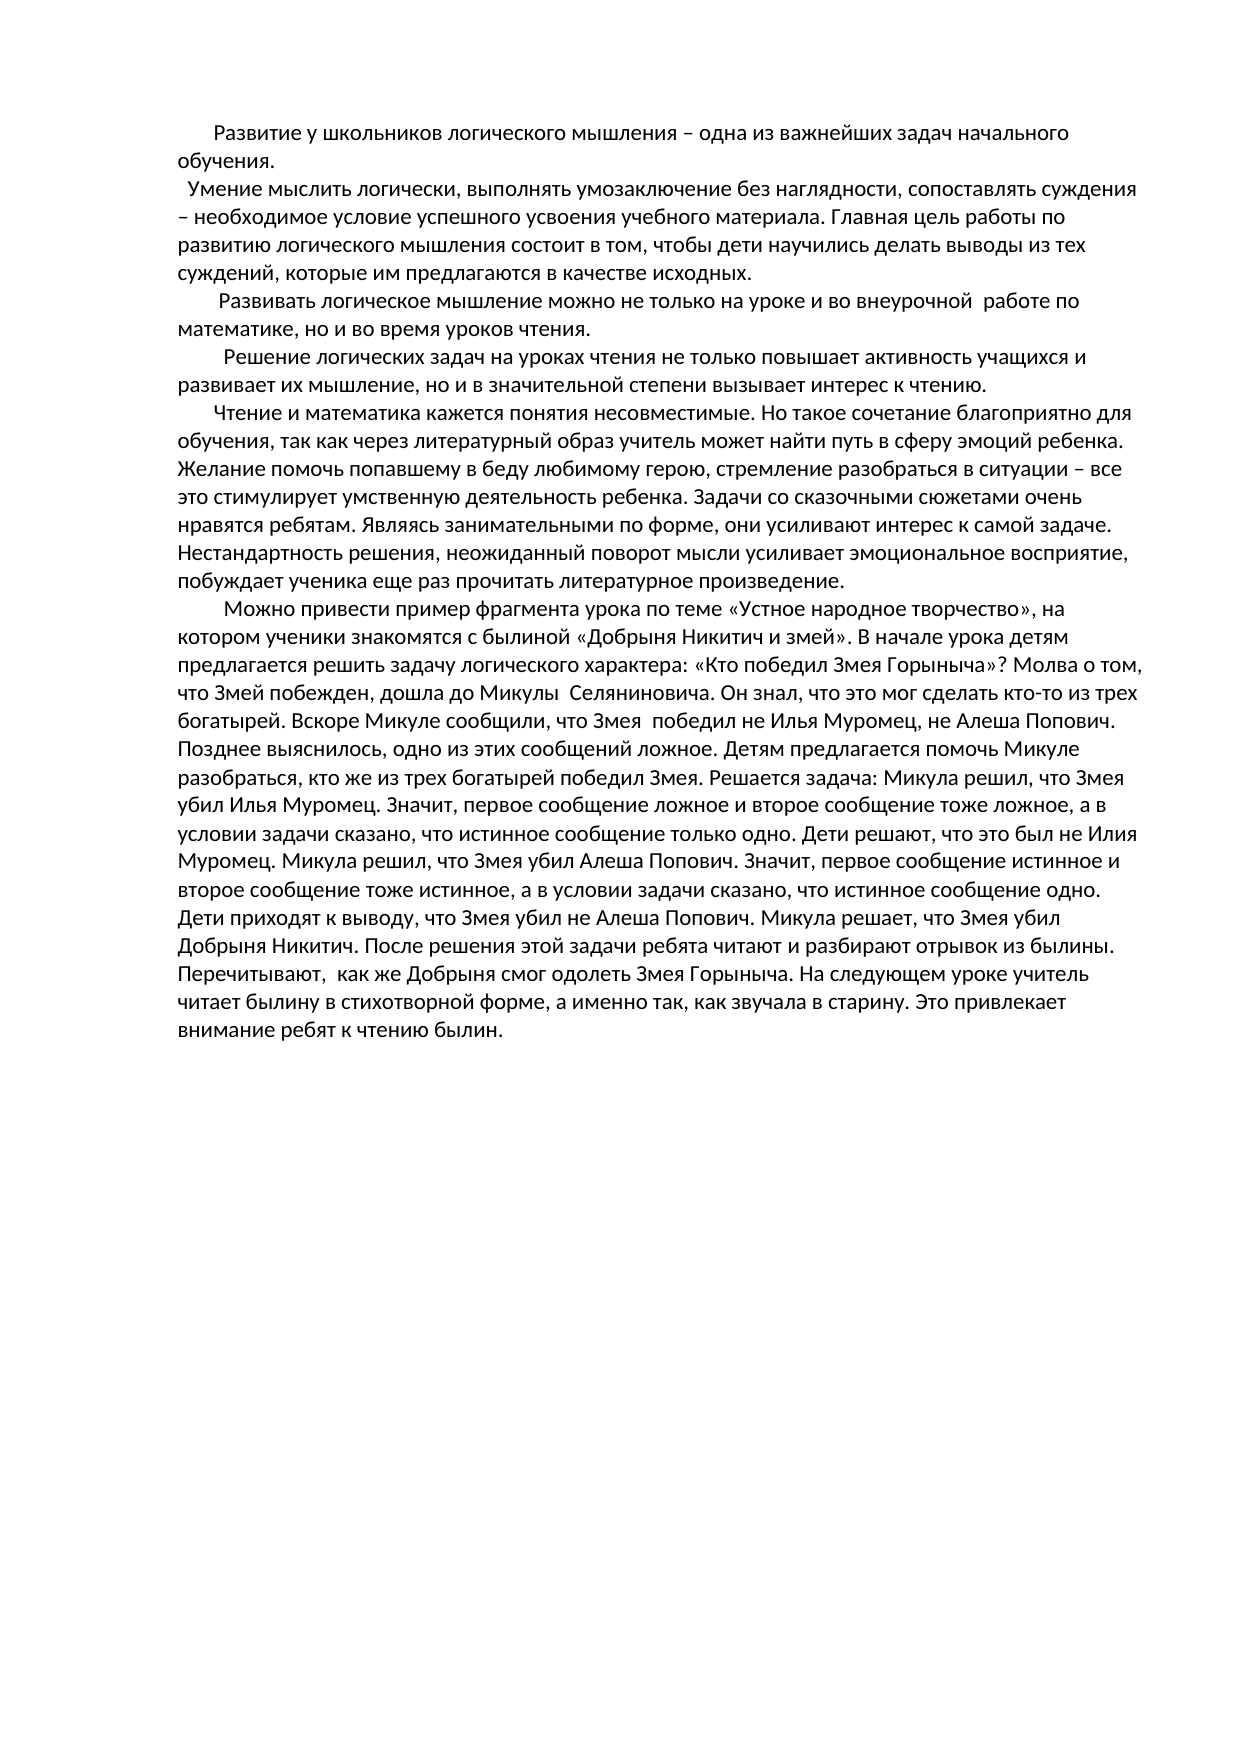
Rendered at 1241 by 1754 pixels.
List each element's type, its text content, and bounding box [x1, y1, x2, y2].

text Развитие у школьников логического мышления – одна из важнейших задач начального обучения. [177, 118, 1152, 174]
text Развивать логическое мышление можно не только на уроке и во внеурочной работе по математике, но и во время уроков чтения. [177, 286, 1152, 342]
text Умение мыслить логически, выполнять умозаключение без наглядности, сопоставлять суждения – необходимое условие успешного усвоения учебного материала. Главная цель работы по развитию логического мышления состоит в том, чтобы дети научились делать выводы из тех суждений, которые им предлагаются в качестве исходных. [177, 174, 1152, 286]
text Чтение и математика кажется понятия несовместимые. Но такое сочетание благоприятно для обучения, так как через литературный образ учитель может найти путь в сферу эмоций ребенка. Желание помочь попавшему в беду любимому герою, стремление разобраться в ситуации – все это стимулирует умственную деятельность ребенка. Задачи со сказочными сюжетами очень нравятся ребятам. Являясь занимательными по форме, они усиливают интерес к самой задаче. Нестандартность решения, неожиданный поворот мысли усиливает эмоциональное восприятие, побуждает ученика еще раз прочитать литературное произведение. [177, 398, 1152, 594]
text Можно привести пример фрагмента урока по теме «Устное народное творчество», на котором ученики знакомятся с былиной «Добрыня Никитич и змей». В начале урока детям предлагается решить задачу логического характера: «Кто победил Змея Горыныча»? Молва о том, что Змей побежден, дошла до Микулы Селяниновича. Он знал, что это мог сделать кто-то из трех богатырей. Вскоре Микуле сообщили, что Змея победил не Илья Муромец, не Алеша Попович. Позднее выяснилось, одно из этих сообщений ложное. Детям предлагается помочь Микуле разобраться, кто же из трех богатырей победил Змея. Решается задача: Микула решил, что Змея убил Илья Муромец. Значит, первое сообщение ложное и второе сообщение тоже ложное, а в условии задачи сказано, что истинное сообщение только одно. Дети решают, что это был не Илия Муромец. Микула решил, что Змея убил Алеша Попович. Значит, первое сообщение истинное и второе сообщение тоже истинное, а в условии задачи сказано, что истинное сообщение одно. Дети приходят к выводу, что Змея убил не Алеша Попович. Микула решает, что Змея убил Добрыня Никитич. После решения этой задачи ребята читают и разбирают отрывок из былины. Перечитывают, как же Добрыня смог одолеть Змея Горыныча. На следующем уроке учитель читает былину в стихотворной форме, а именно так, как звучала в старину. Это привлекает внимание ребят к чтению былин. [177, 594, 1152, 1043]
text Решение логических задач на уроках чтения не только повышает активность учащихся и развивает их мышление, но и в значительной степени вызывает интерес к чтению. [177, 342, 1152, 398]
